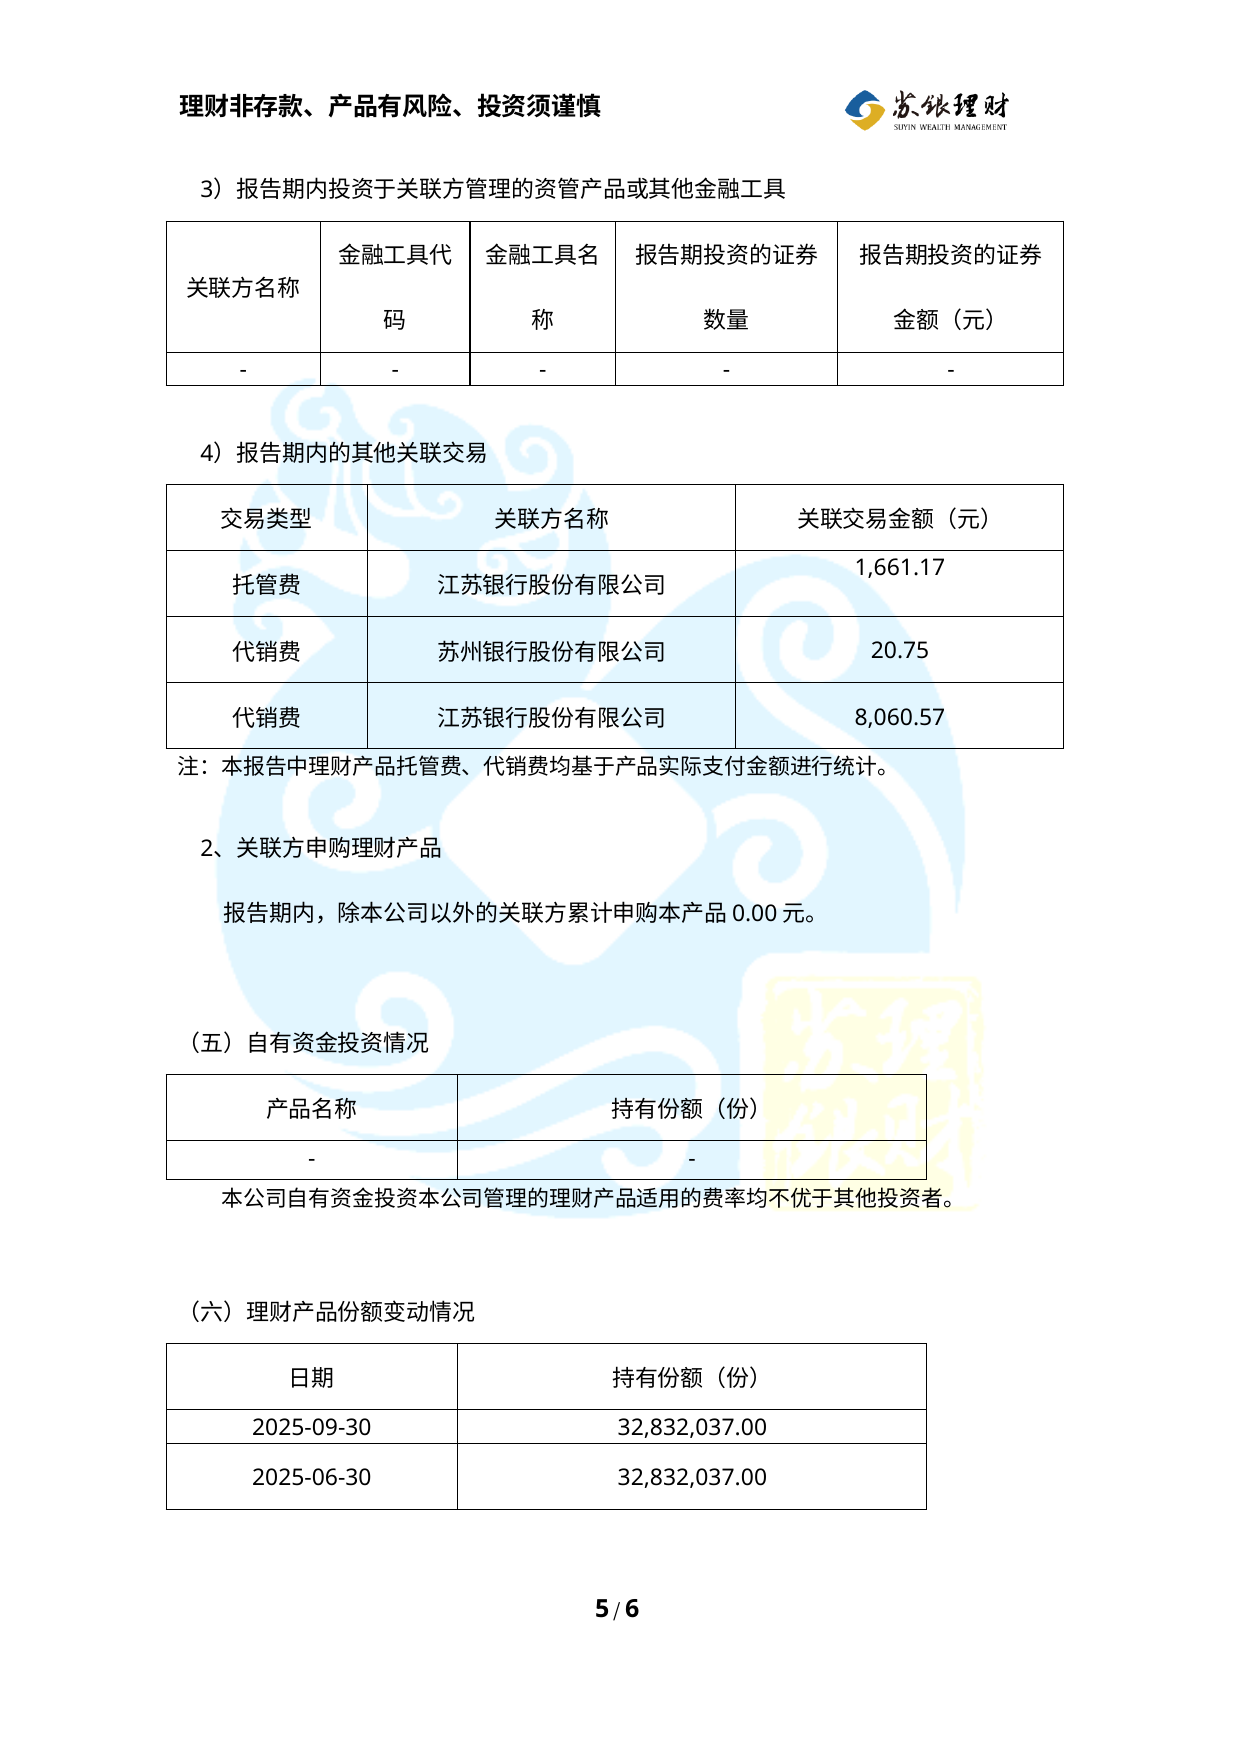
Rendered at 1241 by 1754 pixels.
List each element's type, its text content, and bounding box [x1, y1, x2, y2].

table_header 关联方名称 [368, 485, 735, 550]
table_header 日期 [167, 1344, 457, 1409]
table_header 产品名称 [167, 1075, 457, 1140]
text 报告期内，除本公司以外的关联方累计申购本产品0.00元。 [177, 879, 1053, 944]
table_header 金融工具代码 [321, 222, 469, 352]
table_cell 1,661.17 [736, 551, 1063, 616]
table_cell 2025-06-30 [167, 1444, 457, 1508]
list 报告期内的其他关联交易 [177, 419, 1053, 484]
table_cell 32,832,037.00 [458, 1444, 926, 1508]
text 本公司自有资金投资本公司管理的理财产品适用的费率均不优于其他投资者。 [177, 1180, 1053, 1213]
table_cell - [167, 1141, 457, 1179]
picture [820, 72, 1039, 143]
table_cell 江苏银行股份有限公司 [368, 551, 735, 616]
table_cell - [167, 353, 320, 385]
table_cell - [616, 353, 837, 385]
table_cell - [471, 353, 615, 385]
table_header 交易类型 [167, 485, 367, 550]
text 注：本报告中理财产品托管费、代销费均基于产品实际支付金额进行统计。 [177, 749, 1053, 781]
table_header 持有份额（份） [458, 1344, 926, 1409]
table_header 关联交易金额（元） [736, 485, 1063, 550]
table_cell 2025-09-30 [167, 1410, 457, 1442]
table_cell 托管费 [167, 551, 367, 616]
table_header 报告期投资的证券数量 [616, 222, 837, 352]
table_cell - [838, 353, 1063, 385]
table_header 关联方名称 [167, 222, 320, 352]
list 报告期内投资于关联方管理的资管产品或其他金融工具 [177, 156, 1053, 221]
table_cell - [321, 353, 469, 385]
table_cell 32,832,037.00 [458, 1410, 926, 1442]
table_cell 代销费 [167, 617, 367, 682]
table_cell 20.75 [736, 617, 1063, 682]
text 2、关联方申购理财产品 [177, 814, 1053, 879]
table_cell 苏州银行股份有限公司 [368, 617, 735, 682]
table_cell 代销费 [167, 683, 367, 748]
table_header 持有份额（份） [458, 1075, 926, 1140]
table_cell 江苏银行股份有限公司 [368, 683, 735, 748]
text （五）自有资金投资情况 [177, 1009, 1053, 1074]
table_cell 8,060.57 [736, 683, 1063, 748]
text （六）理财产品份额变动情况 [177, 1278, 1053, 1343]
table_header 报告期投资的证券金额（元） [838, 222, 1063, 352]
table_cell - [458, 1141, 926, 1179]
table_header 金融工具名称 [471, 222, 615, 352]
